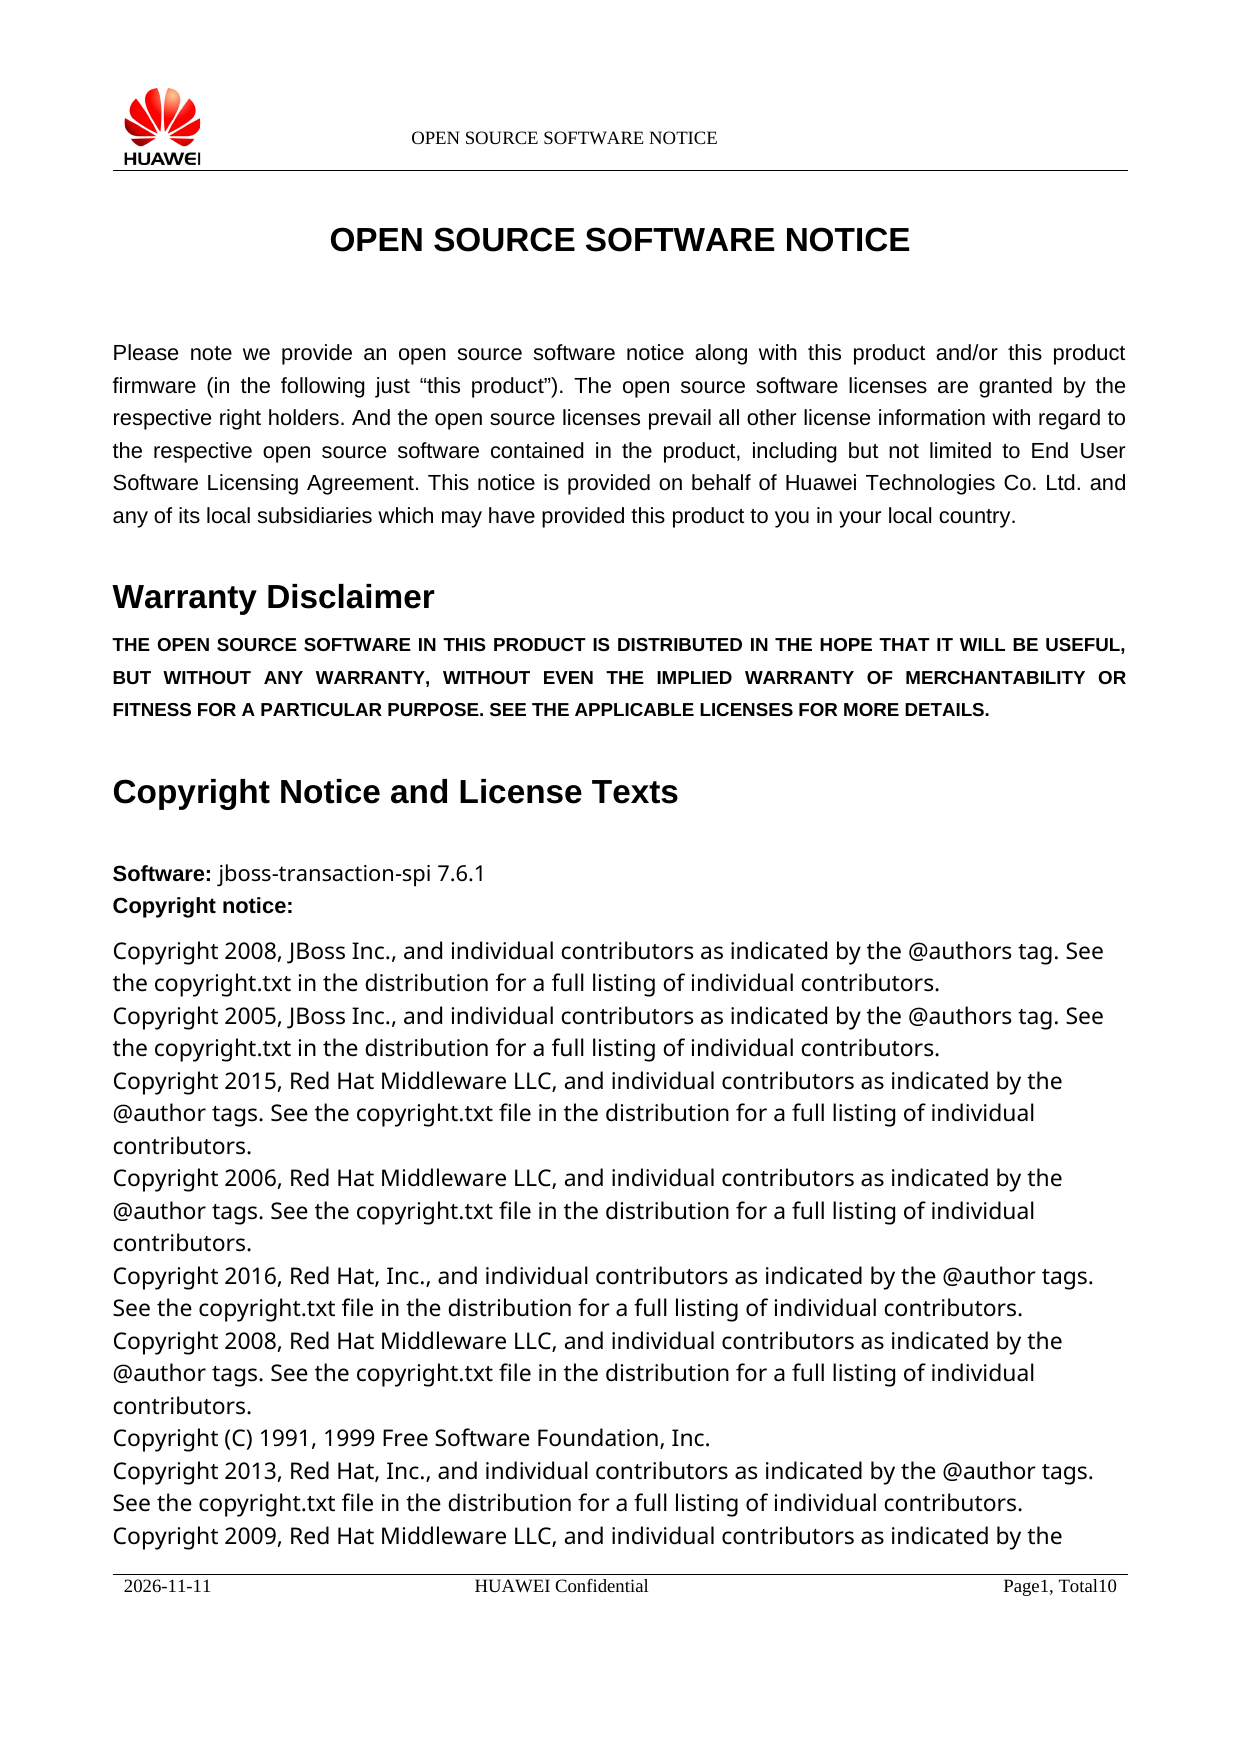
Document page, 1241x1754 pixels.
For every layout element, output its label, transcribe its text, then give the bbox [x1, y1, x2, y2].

title Software: jboss-transaction-spi 7.6.1 [112, 856, 1128, 889]
text The open source software in this product is distributed in the hope that it will be useful, but WITHOUT ANY WARRANTY, without even the implied warranty of MERCHANTABILITY or FITNESS FOR A PARTICULAR PURPOSE. See the applicable licenses for more details. [112, 629, 1128, 726]
text Copyright notice: [112, 889, 1128, 921]
text Warranty Disclaimer [112, 564, 1128, 629]
picture [124, 88, 201, 165]
text Please note we provide an open source software notice along with this product and/or this product firmware (in the following just “this product”). The open source software licenses are granted by the respective right holders. And the open source licenses prevail all other license information with regard to the respective open source software contained in the product, including but not limited to End User Software Licensing Agreement. This notice is provided on behalf of Huawei Technologies Co. Ltd. and any of its local subsidiaries which may have provided this product to you in your local country. [112, 336, 1128, 531]
text OPEN SOURCE SOFTWARE NOTICE [112, 206, 1128, 271]
text Copyright Notice and License Texts [112, 759, 1128, 824]
